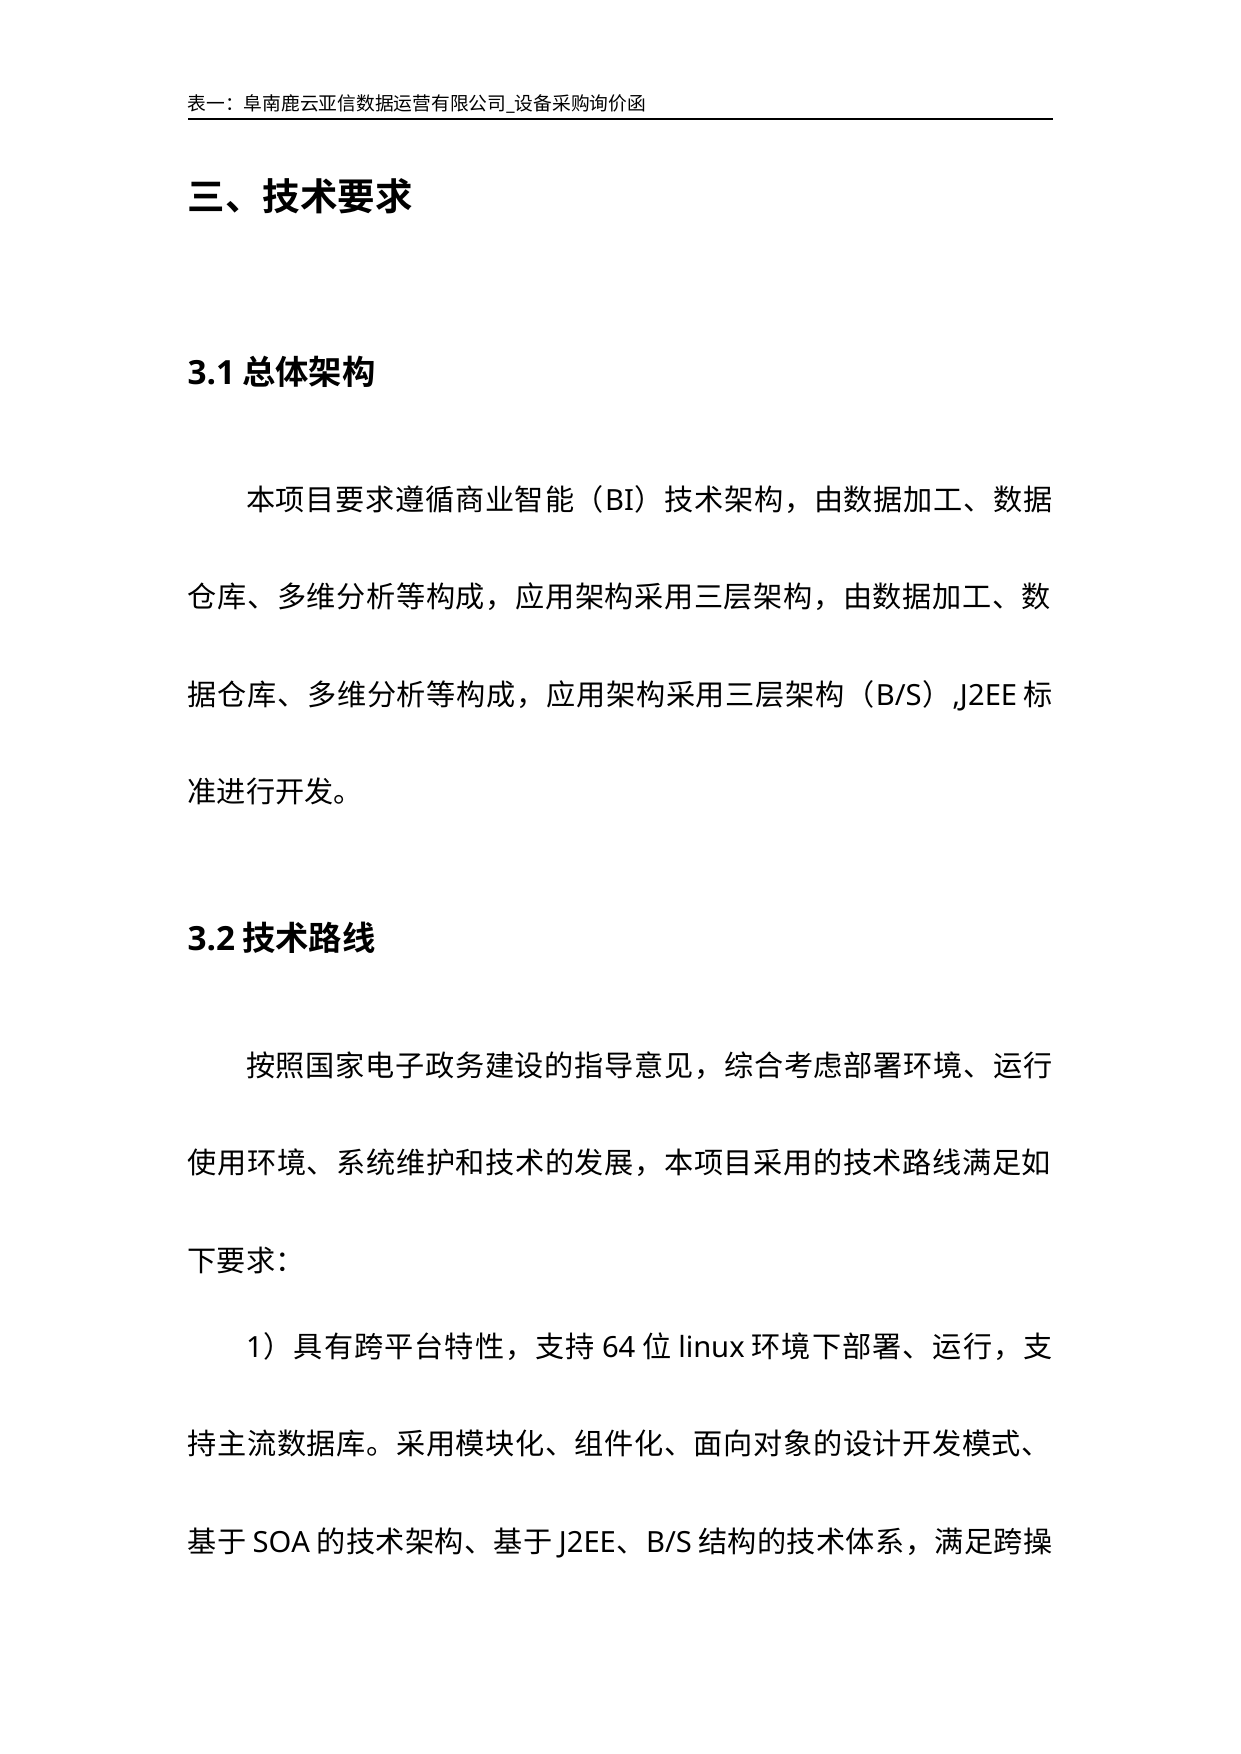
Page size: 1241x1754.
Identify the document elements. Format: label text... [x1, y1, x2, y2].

subtitle 3.2技术路线 [187, 903, 1053, 968]
subtitle 技术要求 [187, 162, 1053, 227]
text 按照国家电子政务建设的指导意见，综合考虑部署环境、运行使用环境、系统维护和技术的发展，本项目采用的技术路线满足如下要求： [187, 1031, 1053, 1291]
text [187, 1312, 1053, 1572]
subtitle 3.1总体架构 [187, 338, 1053, 403]
text 本项目要求遵循商业智能（BI）技术架构，由数据加工、数据仓库、多维分析等构成，应用架构采用三层架构，由数据加工、数据仓库、多维分析等构成，应用架构采用三层架构（B/S）,J2EE标准进行开发。 [187, 465, 1053, 823]
